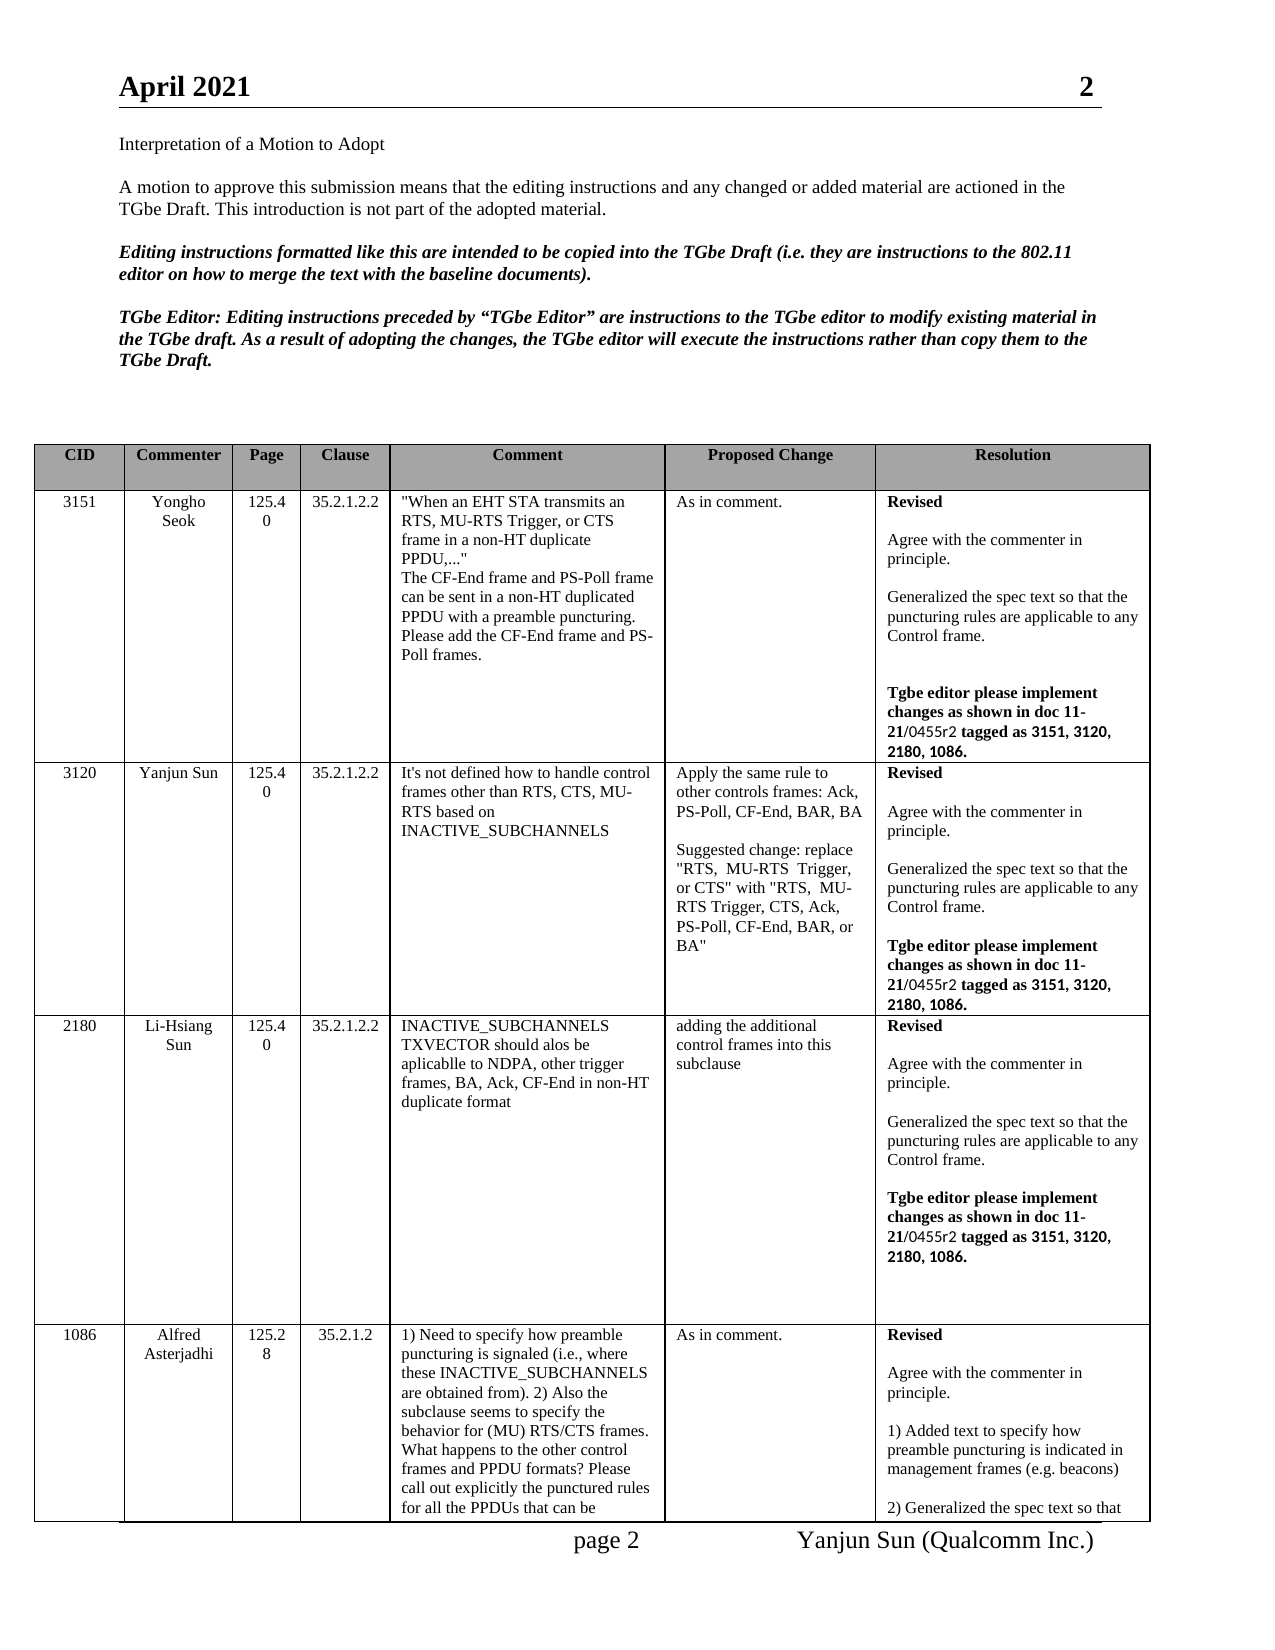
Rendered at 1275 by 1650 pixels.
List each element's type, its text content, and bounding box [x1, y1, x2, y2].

table_header Page [233, 445, 300, 490]
table_cell As in comment. [666, 1325, 875, 1521]
table_cell 2180 [35, 1016, 124, 1324]
table_cell 125.40 [233, 1016, 300, 1324]
table_cell Revised Agree with the commenter in principle. Generalized the spec text so that the puncturing rules are applicable to any Control frame. Tgbe editor please implement changes as shown in doc 11-21/0455r2 tagged as 3151, 3120, 2180, 1086. [876, 1016, 1149, 1324]
text Interpretation of a Motion to Adopt [119, 133, 1102, 155]
table_header Comment [391, 445, 664, 490]
table_header Proposed Change [666, 445, 875, 490]
text Editing instructions formatted like this are intended to be copied into the TGbe Draft (i.e. they are instructions to the 802.11 editor on how to merge the text with the baseline documents). [119, 241, 1102, 284]
text TGbe Editor: Editing instructions preceded by “TGbe Editor” are instructions to the TGbe editor to modify existing material in the TGbe draft. As a result of adopting the changes, the TGbe editor will execute the instructions rather than copy them to the TGbe Draft. [119, 306, 1102, 371]
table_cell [391, 1325, 664, 1521]
table_header Commenter [125, 445, 232, 490]
table_cell 35.2.1.2.2 [301, 763, 389, 1014]
table_header Resolution [876, 445, 1149, 490]
table_cell 35.2.1.2.2 [301, 491, 389, 762]
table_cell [876, 1325, 1149, 1521]
table_cell 125.40 [233, 763, 300, 1014]
table_cell Yanjun Sun [125, 763, 232, 1014]
table_cell 35.2.1.2 [301, 1325, 389, 1521]
table_cell Apply the same rule to other controls frames: Ack, PS-Poll, CF-End, BAR, BA Suggested change: replace "RTS, MU-RTS Trigger, or CTS" with "RTS, MU-RTS Trigger, CTS, Ack, PS-Poll, CF-End, BAR, or BA" [666, 763, 875, 1014]
table_cell Revised Agree with the commenter in principle. Generalized the spec text so that the puncturing rules are applicable to any Control frame. Tgbe editor please implement changes as shown in doc 11-21/0455r2 tagged as 3151, 3120, 2180, 1086. [876, 491, 1149, 762]
table_header CID [35, 445, 124, 490]
table_cell INACTIVE_SUBCHANNELS TXVECTOR should alos be aplicablle to NDPA, other trigger frames, BA, Ack, CF-End in non-HT duplicate format [391, 1016, 664, 1324]
table_cell adding the additional control frames into this subclause [666, 1016, 875, 1324]
table_cell As in comment. [666, 491, 875, 762]
table_header Clause [301, 445, 389, 490]
table_cell It's not defined how to handle control frames other than RTS, CTS, MU-RTS based on INACTIVE_SUBCHANNELS [391, 763, 664, 1014]
table_cell Alfred Asterjadhi [125, 1325, 232, 1521]
text A motion to approve this submission means that the editing instructions and any changed or added material are actioned in the TGbe Draft. This introduction is not part of the adopted material. [119, 176, 1102, 219]
table_cell 35.2.1.2.2 [301, 1016, 389, 1324]
table_cell 3151 [35, 491, 124, 762]
table_cell "When an EHT STA transmits an RTS, MU-RTS Trigger, or CTS frame in a non-HT duplicate PPDU,..." The CF-End frame and PS-Poll frame can be sent in a non-HT duplicated PPDU with a preamble puncturing. Please add the CF-End frame and PS-Poll frames. [391, 491, 664, 762]
table_cell Yongho Seok [125, 491, 232, 762]
table_cell 1086 [35, 1325, 124, 1521]
table_cell Li-Hsiang Sun [125, 1016, 232, 1324]
table_cell Revised Agree with the commenter in principle. Generalized the spec text so that the puncturing rules are applicable to any Control frame. Tgbe editor please implement changes as shown in doc 11-21/0455r2 tagged as 3151, 3120, 2180, 1086. [876, 763, 1149, 1014]
table_cell 3120 [35, 763, 124, 1014]
table_cell 125.40 [233, 491, 300, 762]
table_cell 125.28 [233, 1325, 300, 1521]
